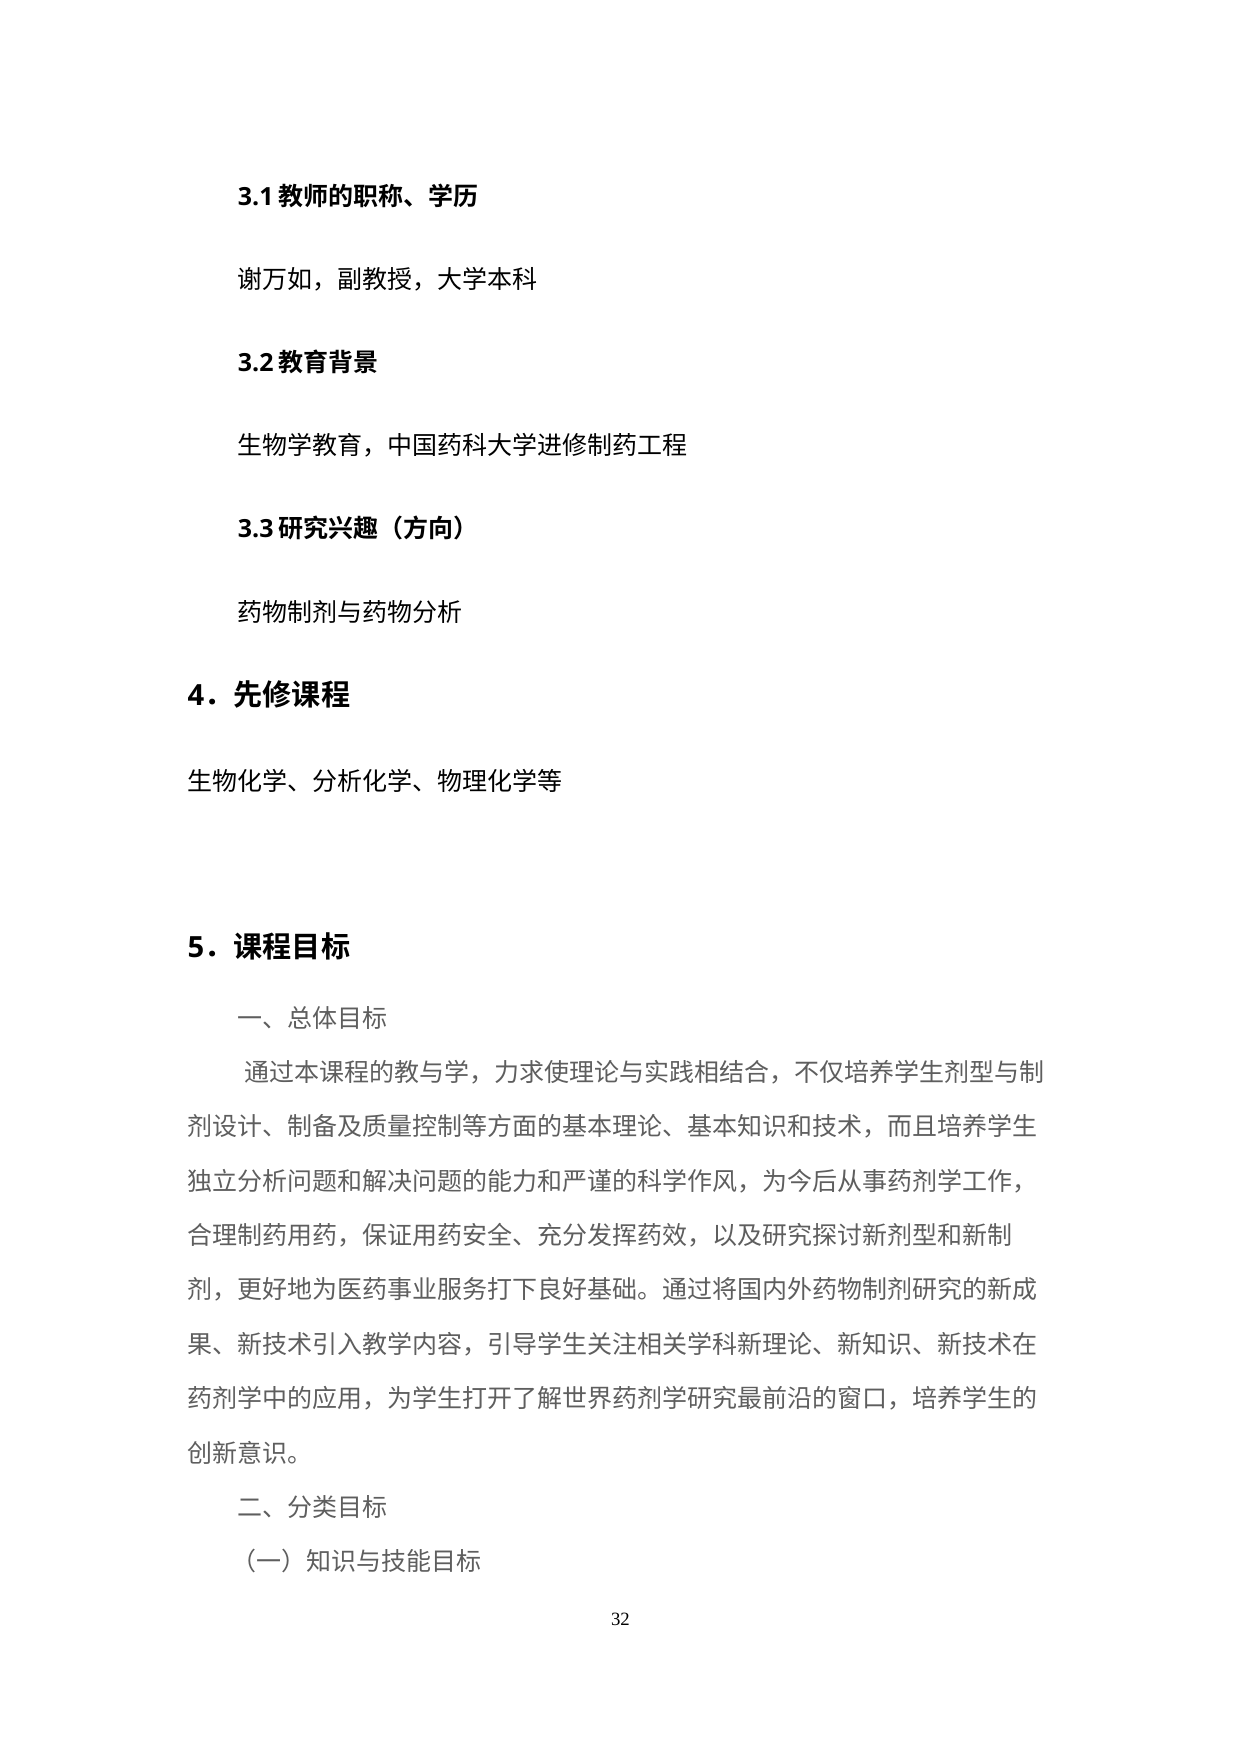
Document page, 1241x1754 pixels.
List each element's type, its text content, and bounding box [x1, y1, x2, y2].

text 通过本课程的教与学，力求使理论与实践相结合，不仅培养学生剂型与制剂设计、制备及质量控制等方面的基本理论、基本知识和技术，而且培养学生独立分析问题和解决问题的能力和严谨的科学作风，为今后从事药剂学工作，合理制药用药，保证用药安全、充分发挥药效，以及研究探讨新剂型和新制剂，更好地为医药事业服务打下良好基础。通过将国内外药物制剂研究的新成果、新技术引入教学内容，引导学生关注相关学科新理论、新知识、新技术在药剂学中的应用，为学生打开了解世界药剂学研究最前沿的窗口，培养学生的创新意识。 [187, 1052, 1053, 1469]
text （一）知识与技能目标 [187, 1542, 1053, 1578]
list 生物化学、分析化学、物理化学等 [187, 747, 1053, 812]
text 3.3研究兴趣（方向） [187, 494, 1053, 559]
list 先修课程 [187, 661, 1053, 726]
text 二、分类目标 [187, 1487, 1053, 1524]
text 药物制剂与药物分析 [187, 578, 1053, 643]
text 5．课程目标 [187, 912, 1053, 977]
text 3.1教师的职称、学历 [187, 162, 1053, 227]
text 生物学教育，中国药科大学进修制药工程 [187, 411, 1053, 476]
text 谢万如，副教授，大学本科 [187, 245, 1053, 310]
text 3.2教育背景 [187, 328, 1053, 393]
text 一、总体目标 [187, 998, 1053, 1034]
